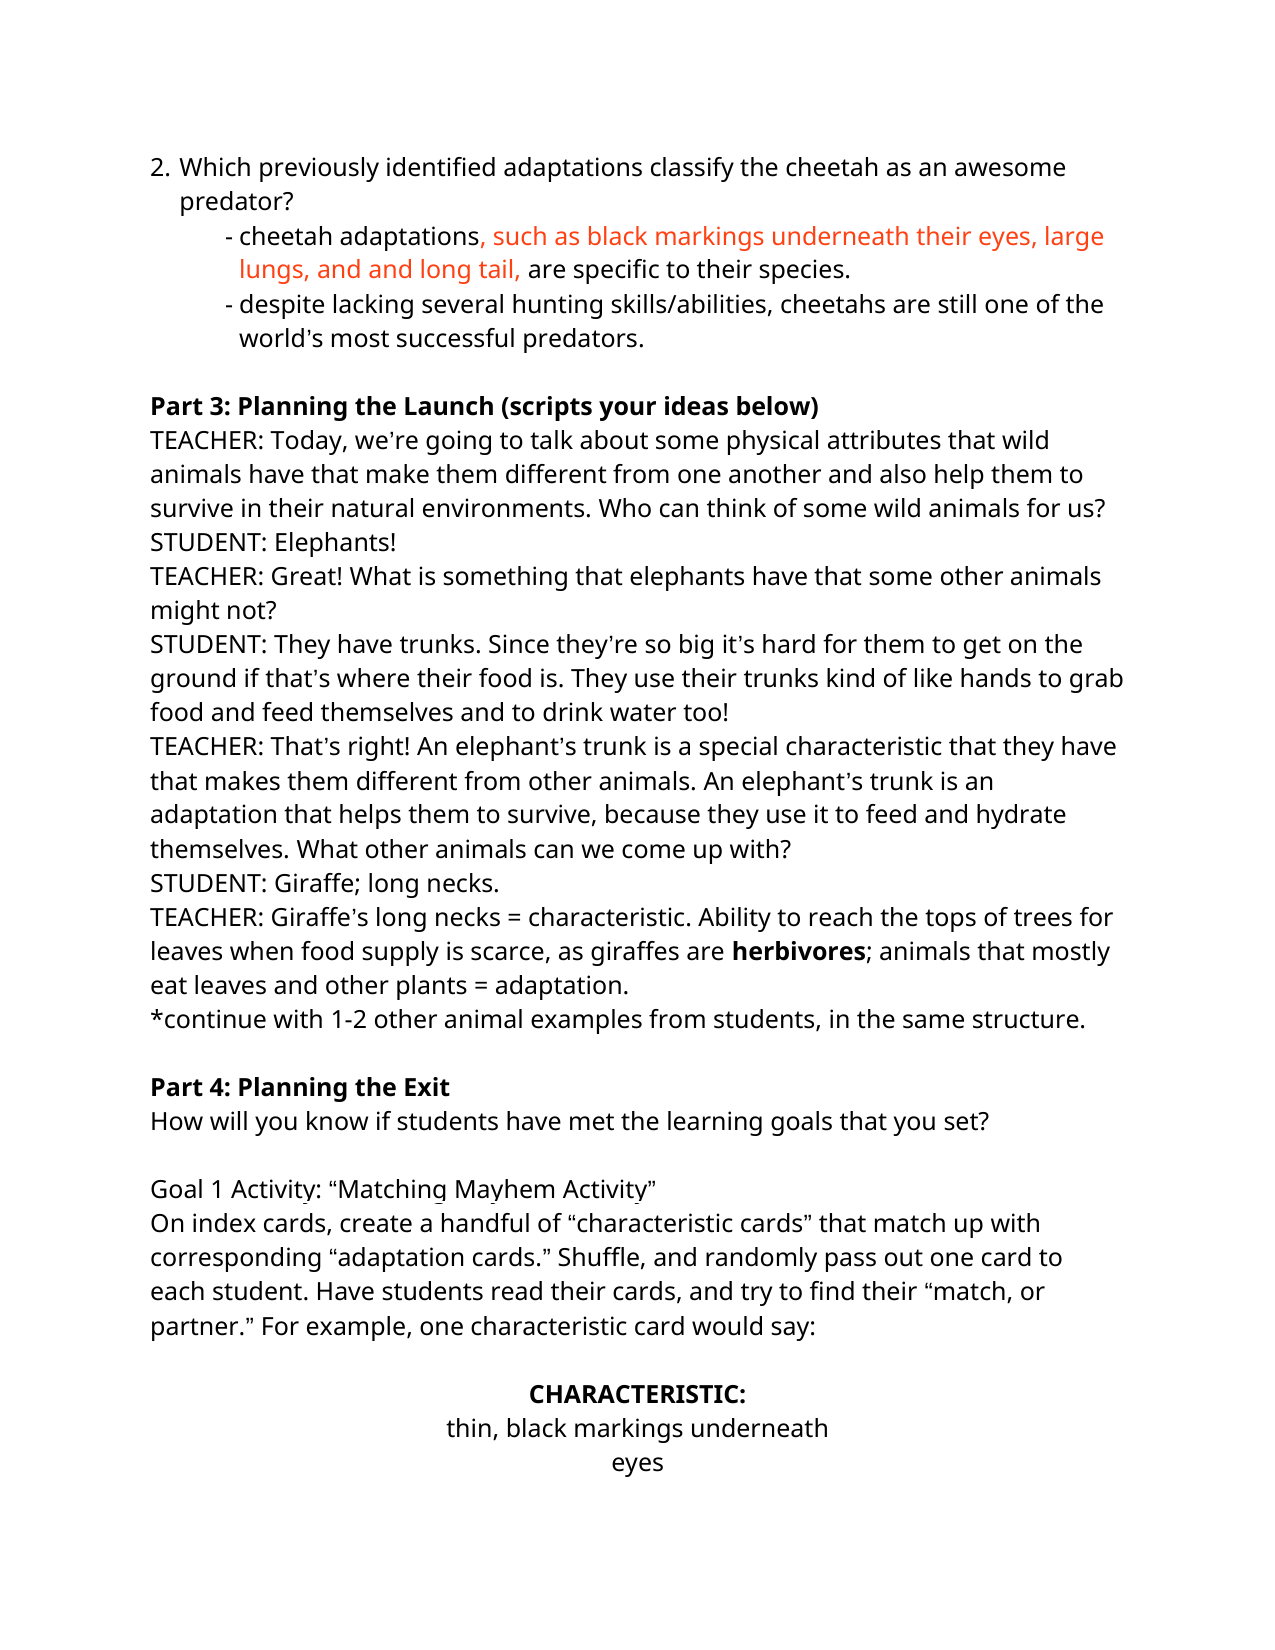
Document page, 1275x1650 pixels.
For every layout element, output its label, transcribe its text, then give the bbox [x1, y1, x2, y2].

text How will you know if students have met the learning goals that you set? [150, 1104, 1125, 1138]
text CHARACTERISTIC: [150, 1376, 1125, 1410]
list cheetah adaptations, such as black markings underneath their eyes, large lungs, and and long tail, are specific to their species. [225, 218, 1125, 286]
text TEACHER: That’s right! An elephant’s trunk is a special characteristic that they have that makes them different from other animals. An elephant’s trunk is an adaptation that helps them to survive, because they use it to feed and hydrate themselves. What other animals can we come up with? [150, 729, 1125, 865]
text STUDENT: They have trunks. Since they’re so big it’s hard for them to get on the ground if that’s where their food is. They use their trunks kind of like hands to grab food and feed themselves and to drink water too! [150, 627, 1125, 729]
text STUDENT: Elephants! [150, 525, 1125, 559]
text TEACHER: Great! What is something that elephants have that some other animals might not? [150, 559, 1125, 627]
list Which previously identified adaptations classify the cheetah as an awesome predator? [150, 150, 1125, 218]
text thin, black markings underneath [150, 1410, 1125, 1444]
text Goal 1 Activity: “Matching Mayhem Activity” [150, 1172, 1125, 1206]
text Part 3: Planning the Launch (scripts your ideas below) [150, 388, 1125, 422]
text TEACHER: Giraffe’s long necks = characteristic. Ability to reach the tops of trees for leaves when food supply is scarce, as giraffes are herbivores; animals that mostly eat leaves and other plants = adaptation. [150, 899, 1125, 1002]
text STUDENT: Giraffe; long necks. [150, 865, 1125, 899]
text *continue with 1-2 other animal examples from students, in the same structure. [150, 1002, 1125, 1036]
text Part 4: Planning the Exit [150, 1070, 1125, 1104]
list despite lacking several hunting skills/abilities, cheetahs are still one of the world’s most successful predators. [225, 286, 1125, 354]
text On index cards, create a handful of “characteristic cards” that match up with corresponding “adaptation cards.” Shuffle, and randomly pass out one card to each student. Have students read their cards, and try to find their “match, or partner.” For example, one characteristic card would say: [150, 1206, 1125, 1342]
text TEACHER: Today, we’re going to talk about some physical attributes that wild animals have that make them different from one another and also help them to survive in their natural environments. Who can think of some wild animals for us? [150, 422, 1125, 525]
text eyes [150, 1444, 1125, 1478]
